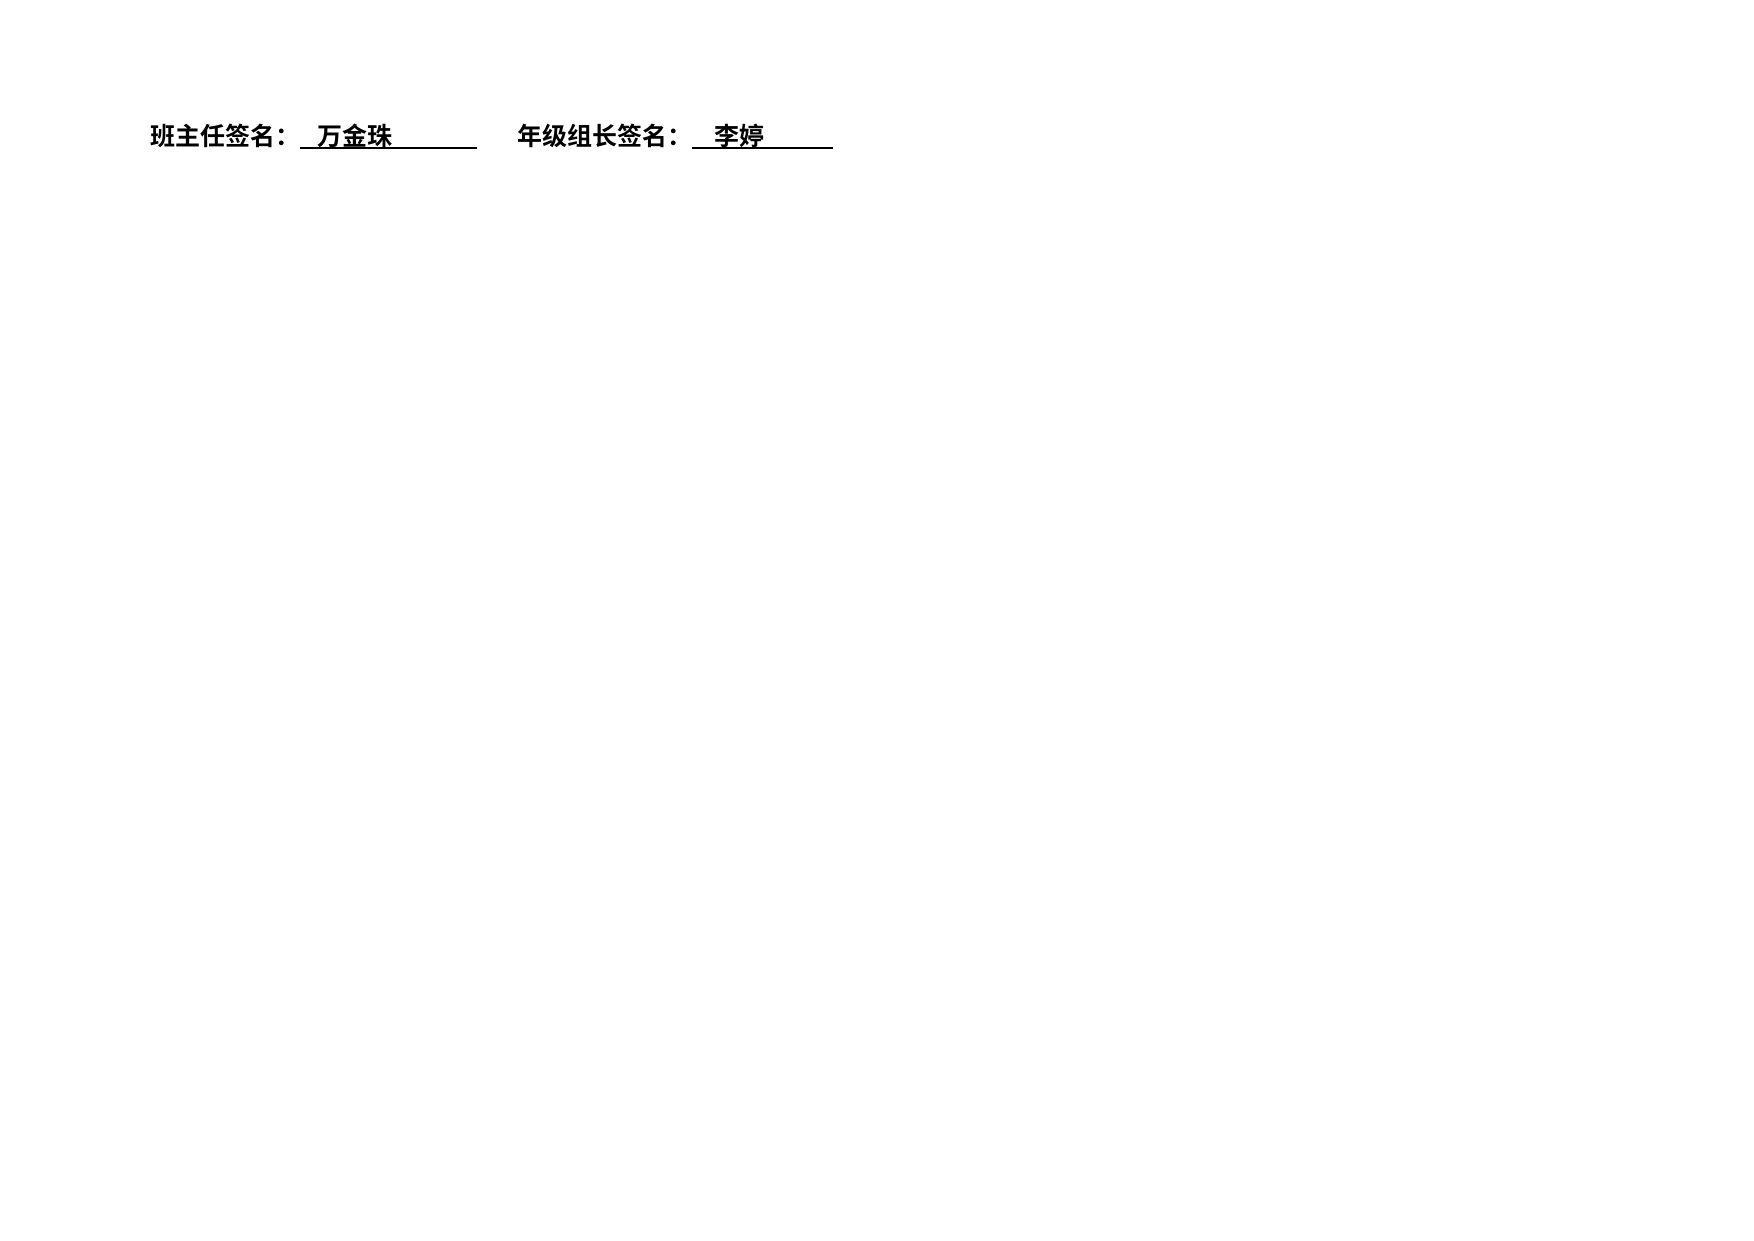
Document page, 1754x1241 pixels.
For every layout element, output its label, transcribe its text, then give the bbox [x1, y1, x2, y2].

text 班主任签名： 万金珠 年级组长签名： 李婷 [150, 102, 1604, 167]
